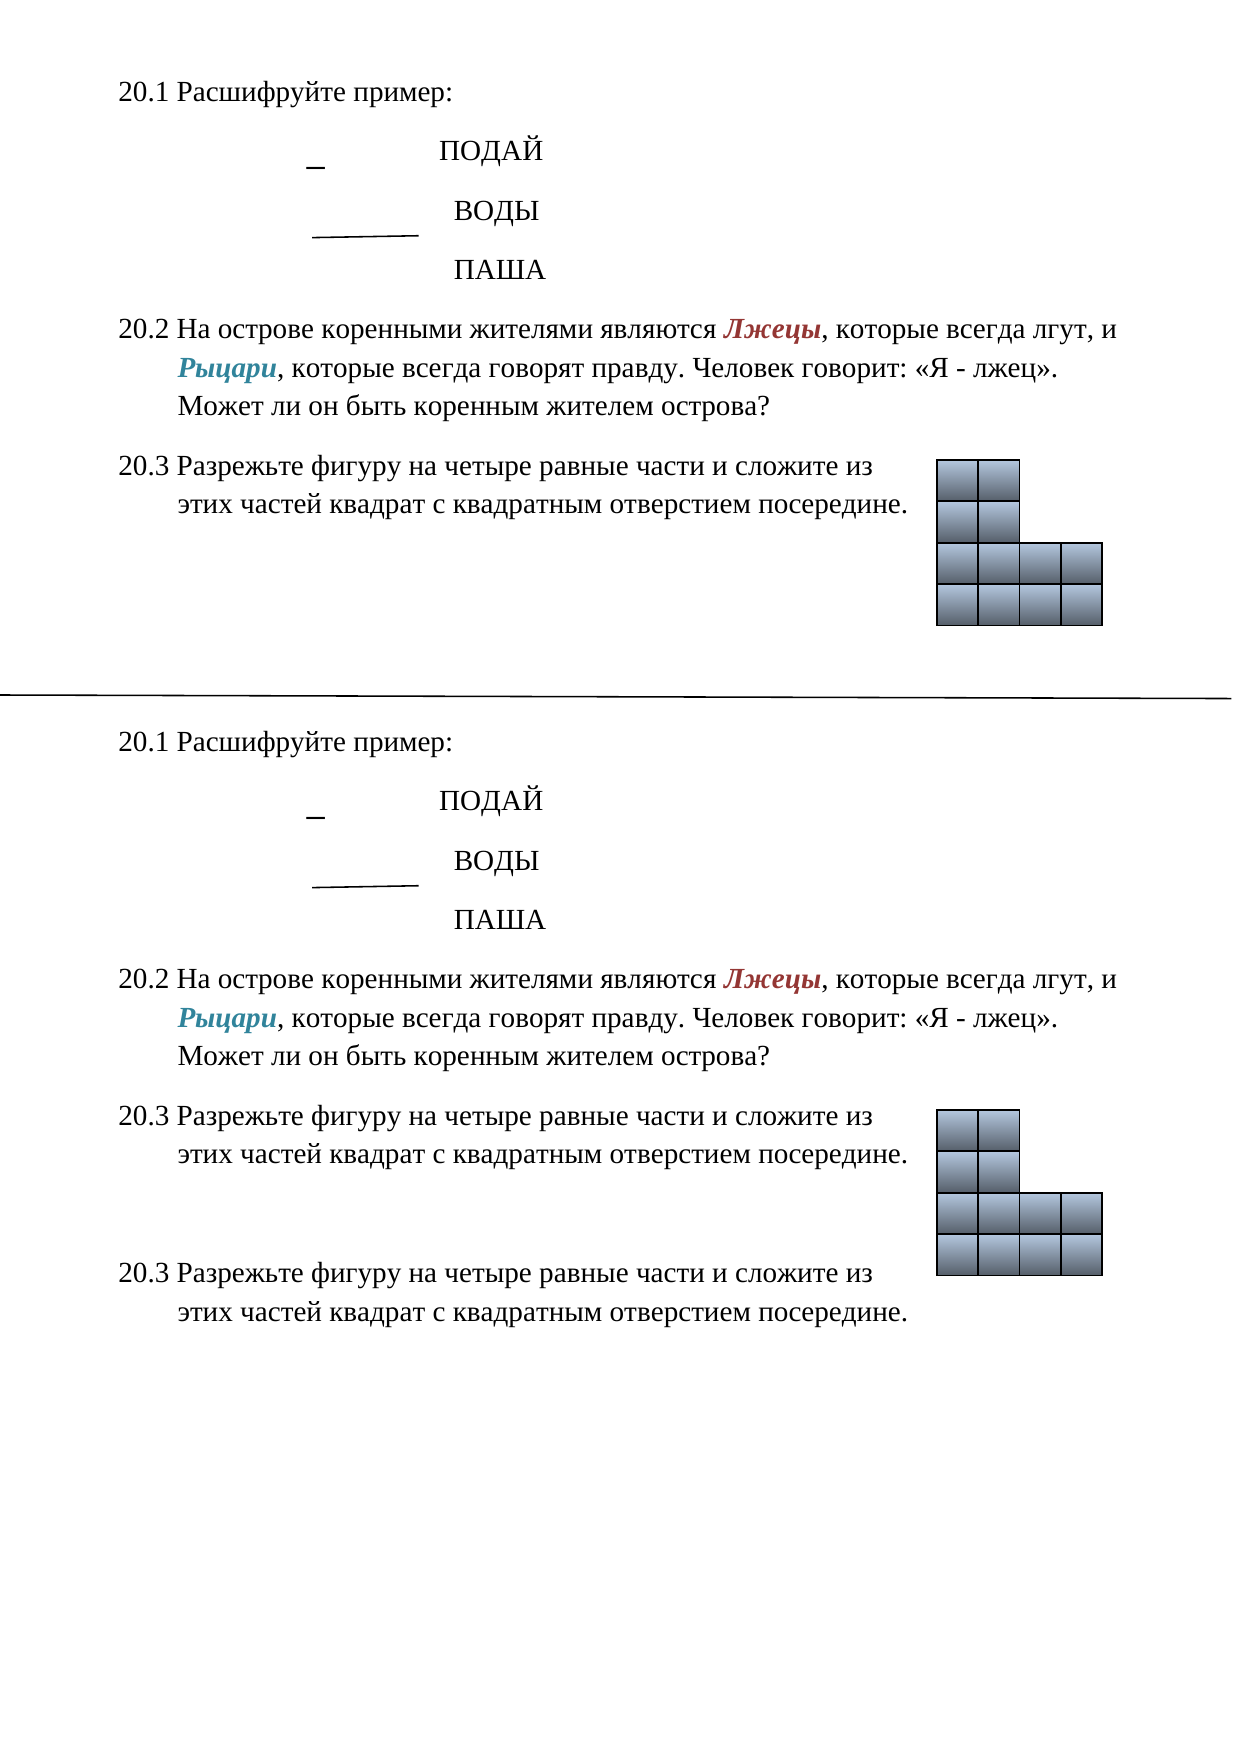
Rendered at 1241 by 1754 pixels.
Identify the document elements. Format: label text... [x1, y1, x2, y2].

text 20.2 На острове коренными жителями являются Лжецы, которые всегда лгут, и Рыцари, которые всегда говорят правду. Человек говорит: «Я - лжец». Может ли он быть коренным жителем острова? [118, 311, 1152, 422]
text ВОДЫ [118, 843, 1152, 876]
text ВОДЫ [118, 193, 1152, 226]
text 20.3 Разрежьте фигуру на четыре равные части и сложите из этих частей квадрат с квадратным отверстием посередине. [118, 1098, 1152, 1170]
text ПАША [118, 902, 1152, 936]
text 20.2 На острове коренными жителями являются Лжецы, которые всегда лгут, и Рыцари, которые всегда говорят правду. Человек говорит: «Я - лжец». Может ли он быть коренным жителем острова? [118, 961, 1152, 1072]
text ПОДАЙ [118, 783, 1152, 817]
text ПОДАЙ [118, 133, 1152, 167]
text ПАША [118, 252, 1152, 286]
text 20.1 Расшифруйте пример: [118, 724, 1152, 757]
text 20.3 Разрежьте фигуру на четыре равные части и сложите из этих частей квадрат с квадратным отверстием посередине. [118, 448, 1152, 520]
text 20.3 Разрежьте фигуру на четыре равные части и сложите из этих частей квадрат с квадратным отверстием посередине. [118, 1255, 1152, 1327]
text 20.1 Расшифруйте пример: [118, 74, 1152, 107]
